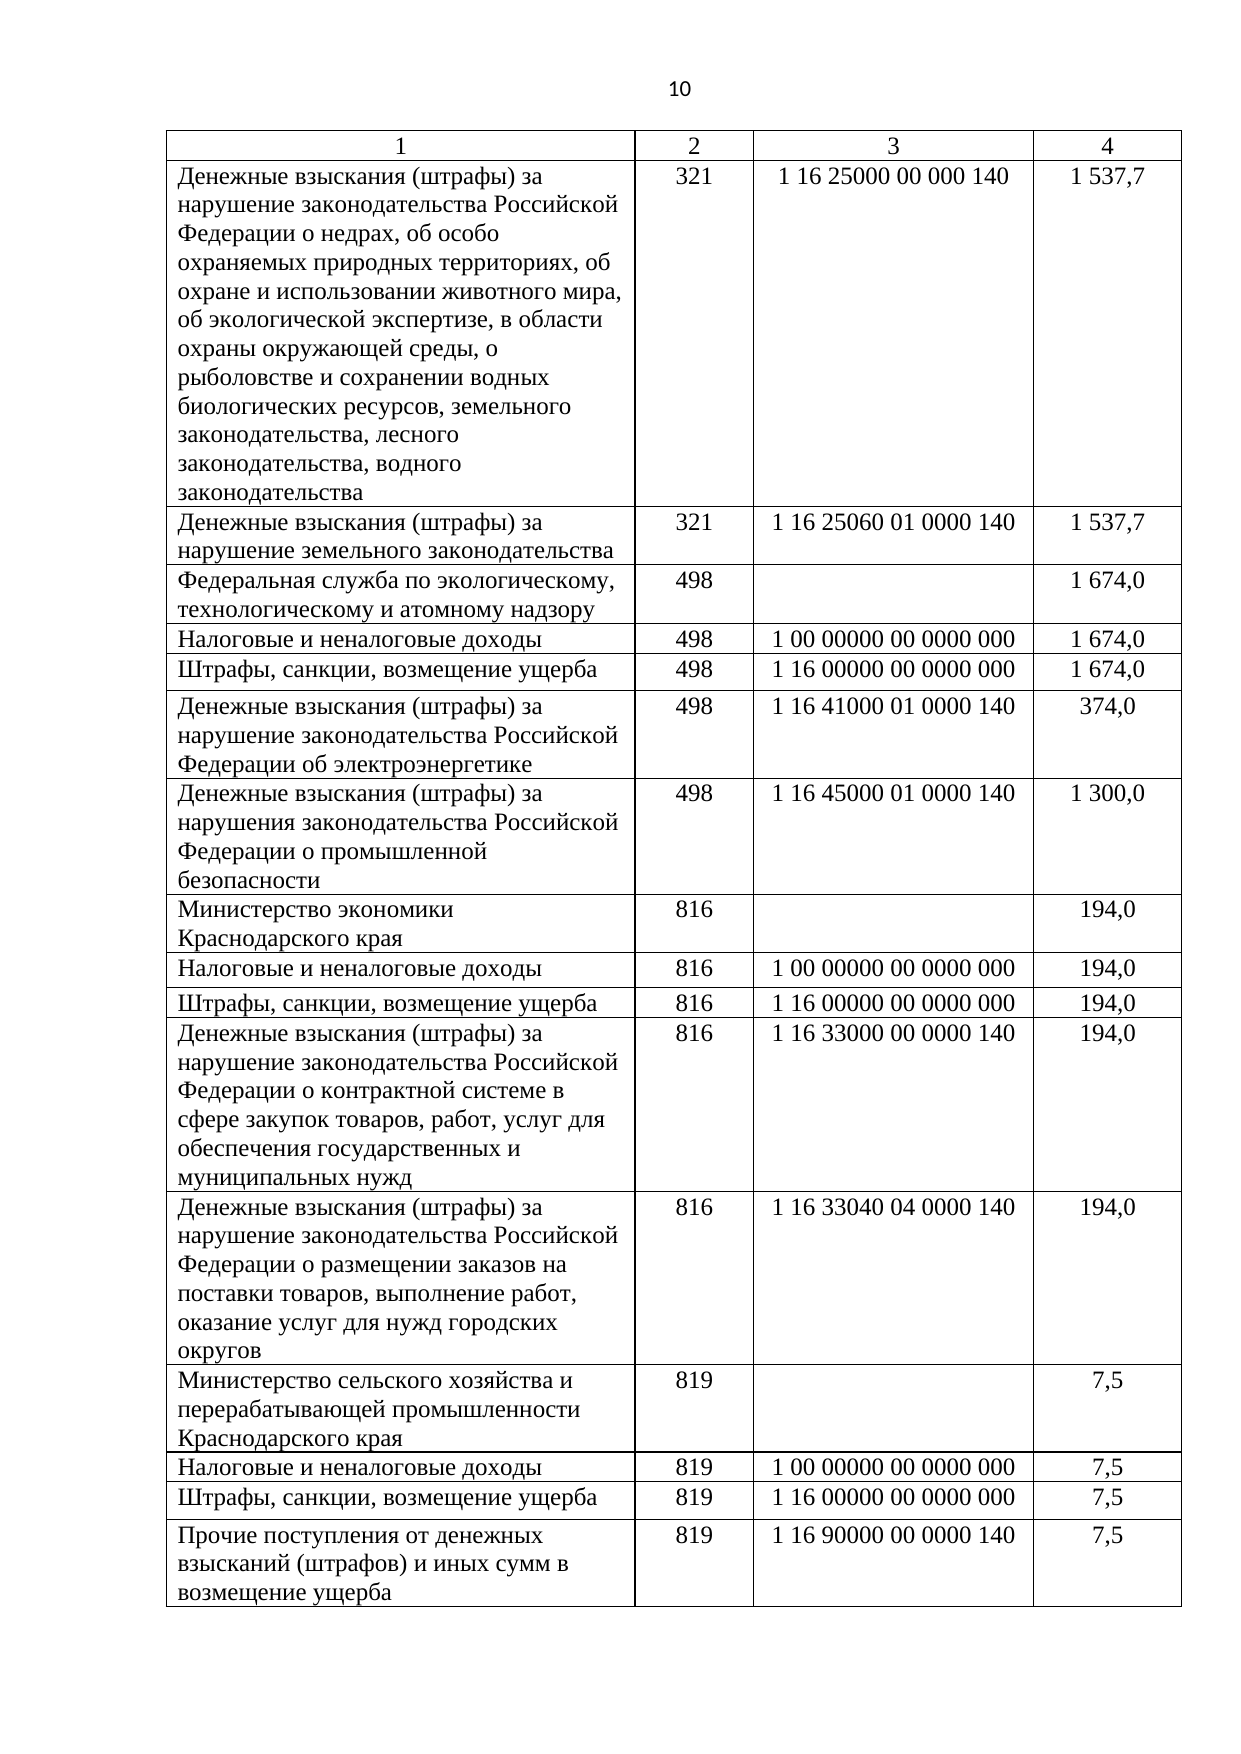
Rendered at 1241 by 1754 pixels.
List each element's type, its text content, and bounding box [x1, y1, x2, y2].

table_cell 1 16 41000 01 0000 140 [754, 691, 1033, 777]
table_cell 1 674,0 [1034, 565, 1181, 623]
table_cell 816 [636, 1192, 753, 1364]
table_cell 1 674,0 [1034, 624, 1181, 653]
table_cell 1 16 33000 00 0000 140 [754, 1018, 1033, 1191]
table_cell 1 537,7 [1034, 161, 1181, 506]
table_cell 1 16 33040 04 0000 140 [754, 1192, 1033, 1364]
table_cell 498 [636, 654, 753, 690]
table_header 4 [1034, 131, 1181, 160]
table_cell 321 [636, 507, 753, 564]
table_cell 194,0 [1034, 895, 1181, 952]
table_cell 7,5 [1034, 1520, 1181, 1606]
table_cell 819 [636, 1482, 753, 1519]
table_cell 1 00 00000 00 0000 000 [754, 624, 1033, 653]
table_cell 819 [636, 1520, 753, 1606]
table_cell 1 16 00000 00 0000 000 [754, 1482, 1033, 1519]
table_cell 498 [636, 624, 753, 653]
table_cell 819 [636, 1453, 753, 1481]
table_cell 194,0 [1034, 988, 1181, 1017]
table_cell Налоговые и неналоговые доходы [167, 953, 634, 987]
table_cell 1 300,0 [1034, 779, 1181, 893]
table_cell 816 [636, 895, 753, 952]
table_cell 1 674,0 [1034, 654, 1181, 690]
table_cell 1 537,7 [1034, 507, 1181, 564]
table_cell 1 16 00000 00 0000 000 [754, 988, 1033, 1017]
table_cell 816 [636, 953, 753, 987]
table_header 3 [754, 131, 1033, 160]
table_cell 816 [636, 988, 753, 1017]
table_cell Федеральная служба по экологическому, технологическому и атомному надзору [167, 565, 634, 623]
table_cell Денежные взыскания (штрафы) за нарушение законодательства Российской Федерации о размещении заказов на поставки товаров, выполнение работ, оказание услуг для нужд городских округов [167, 1192, 634, 1364]
table_cell 819 [636, 1365, 753, 1451]
table_cell 194,0 [1034, 1192, 1181, 1364]
table_cell Прочие поступления от денежных взысканий (штрафов) и иных сумм в возмещение ущерба [167, 1520, 634, 1606]
table_cell Штрафы, санкции, возмещение ущерба [167, 654, 634, 690]
table_cell 1 16 45000 01 0000 140 [754, 779, 1033, 893]
table_cell Денежные взыскания (штрафы) за нарушение законодательства Российской Федерации о контрактной системе в сфере закупок товаров, работ, услуг для обеспечения государственных и муниципальных нужд [167, 1018, 634, 1191]
table_cell 194,0 [1034, 1018, 1181, 1191]
table_cell 1 16 25060 01 0000 140 [754, 507, 1033, 564]
table_cell Денежные взыскания (штрафы) за нарушения законодательства Российской Федерации о промышленной безопасности [167, 779, 634, 893]
table_cell 498 [636, 691, 753, 777]
table_cell 498 [636, 565, 753, 623]
table_cell Штрафы, санкции, возмещение ущерба [167, 1482, 634, 1519]
table_cell 1 00 00000 00 0000 000 [754, 953, 1033, 987]
table_cell Налоговые и неналоговые доходы [167, 624, 634, 653]
table_cell 1 16 90000 00 0000 140 [754, 1520, 1033, 1606]
table_cell Налоговые и неналоговые доходы [167, 1453, 634, 1481]
table_cell 816 [636, 1018, 753, 1191]
table_cell 7,5 [1034, 1482, 1181, 1519]
table_cell 1 16 00000 00 0000 000 [754, 654, 1033, 690]
table_cell Денежные взыскания (штрафы) за нарушение законодательства Российской Федерации об электроэнергетике [167, 691, 634, 777]
table_header 1 [167, 131, 634, 160]
table_cell [754, 895, 1033, 952]
table_cell 7,5 [1034, 1453, 1181, 1481]
table_cell 374,0 [1034, 691, 1181, 777]
table_cell Штрафы, санкции, возмещение ущерба [167, 988, 634, 1017]
table_cell [754, 565, 1033, 623]
table_cell 1 16 25000 00 000 140 [754, 161, 1033, 506]
table_cell Денежные взыскания (штрафы) за нарушение земельного законодательства [167, 507, 634, 564]
table_cell 7,5 [1034, 1365, 1181, 1451]
table_cell [754, 1365, 1033, 1451]
table_cell 1 00 00000 00 0000 000 [754, 1453, 1033, 1481]
table_cell Министерство сельского хозяйства и перерабатывающей промышленности Краснодарского края [167, 1365, 634, 1451]
table_cell 194,0 [1034, 953, 1181, 987]
table_cell 321 [636, 161, 753, 506]
table_cell Министерство экономики Краснодарского края [167, 895, 634, 952]
table_header 2 [636, 131, 753, 160]
table_cell 498 [636, 779, 753, 893]
table_cell Денежные взыскания (штрафы) за нарушение законодательства Российской Федерации о недрах, об особо охраняемых природных территориях, об охране и использовании животного мира, об экологической экспертизе, в области охраны окружающей среды, о рыболовстве и сохранении водных биологических ресурсов, земельного законодательства, лесного законодательства, водного законодательства [167, 161, 634, 506]
